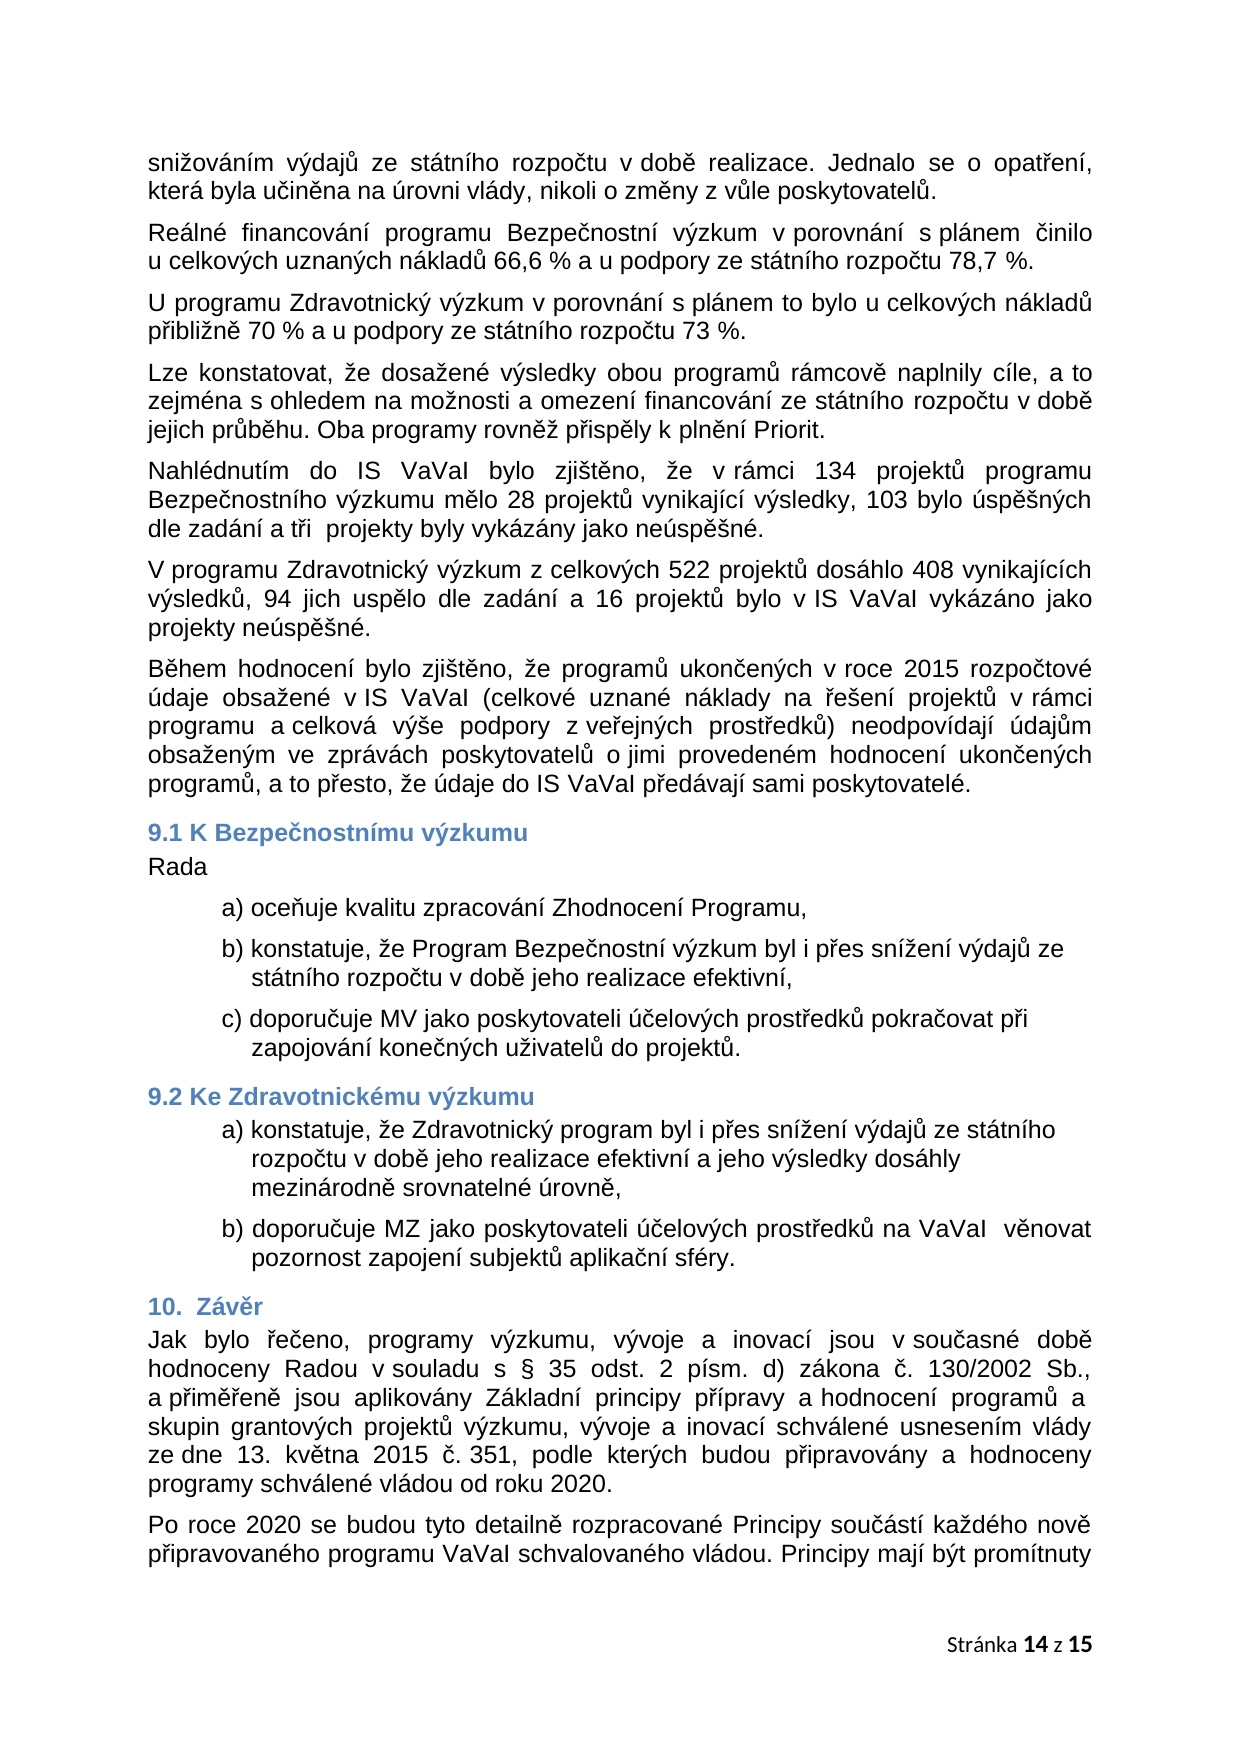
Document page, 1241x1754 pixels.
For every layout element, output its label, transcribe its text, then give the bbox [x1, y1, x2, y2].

subtitle 9.1 K Bezpečnostnímu výzkumu [148, 818, 1093, 847]
subtitle 9.2 Ke Zdravotnickému výzkumu [148, 1082, 1093, 1111]
text Rada [148, 851, 1093, 880]
text U programu Zdravotnický výzkum v porovnání s plánem to bylo u celkových nákladů přibližně 70 % a u podpory ze státního rozpočtu 73 %. [148, 288, 1093, 345]
text b) konstatuje, že Program Bezpečnostní výzkum byl i přes snížení výdajů ze státního rozpočtu v době jeho realizace efektivní, [221, 934, 1093, 991]
text Reálné financování programu Bezpečnostní výzkum v porovnání s plánem činilo u celkových uznaných nákladů 66,6 % a u podpory ze státního rozpočtu 78,7 %. [148, 218, 1093, 275]
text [148, 148, 1093, 205]
text Nahlédnutím do IS VaVaI bylo zjištěno, že v rámci 134 projektů programu Bezpečnostního výzkumu mělo 28 projektů vynikající výsledky, 103 bylo úspěšných dle zadání a tři projekty byly vykázány jako neúspěšné. [148, 456, 1093, 543]
subtitle 10. Závěr [148, 1292, 1093, 1321]
text Lze konstatovat, že dosažené výsledky obou programů rámcově naplnily cíle, a to zejména s ohledem na možnosti a omezení financování ze státního rozpočtu v době jejich průběhu. Oba programy rovněž přispěly k plnění Priorit. [148, 358, 1093, 444]
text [148, 1510, 1093, 1568]
text c) doporučuje MV jako poskytovateli účelových prostředků pokračovat při zapojování konečných uživatelů do projektů. [221, 1004, 1093, 1061]
text a) oceňuje kvalitu zpracování Zhodnocení Programu, [221, 893, 1093, 921]
text Jak bylo řečeno, programy výzkumu, vývoje a inovací jsou v současné době hodnoceny Radou v souladu s § 35 odst. 2 písm. d) zákona č. 130/2002 Sb., a přiměřeně jsou aplikovány Základní principy přípravy a hodnocení programů a skupin grantových projektů výzkumu, vývoje a inovací schválené usnesením vlády ze dne 13. května 2015 č. 351, podle kterých budou připravovány a hodnoceny programy schválené vládou od roku 2020. [148, 1325, 1093, 1498]
text a) konstatuje, že Zdravotnický program byl i přes snížení výdajů ze státního rozpočtu v době jeho realizace efektivní a jeho výsledky dosáhly mezinárodně srovnatelné úrovně, [221, 1115, 1093, 1202]
text Během hodnocení bylo zjištěno, že programů ukončených v roce 2015 rozpočtové údaje obsažené v IS VaVaI (celkové uznané náklady na řešení projektů v rámci programu a celková výše podpory z veřejných prostředků) neodpovídají údajům obsaženým ve zprávách poskytovatelů o jimi provedeném hodnocení ukončených programů, a to přesto, že údaje do IS VaVaI předávají sami poskytovatelé. [148, 654, 1093, 798]
text b) doporučuje MZ jako poskytovateli účelových prostředků na VaVaI věnovat pozornost zapojení subjektů aplikační sféry. [221, 1214, 1093, 1272]
text V programu Zdravotnický výzkum z celkových 522 projektů dosáhlo 408 vynikajících výsledků, 94 jich uspělo dle zadání a 16 projektů bylo v IS VaVaI vykázáno jako projekty neúspěšné. [148, 555, 1093, 641]
